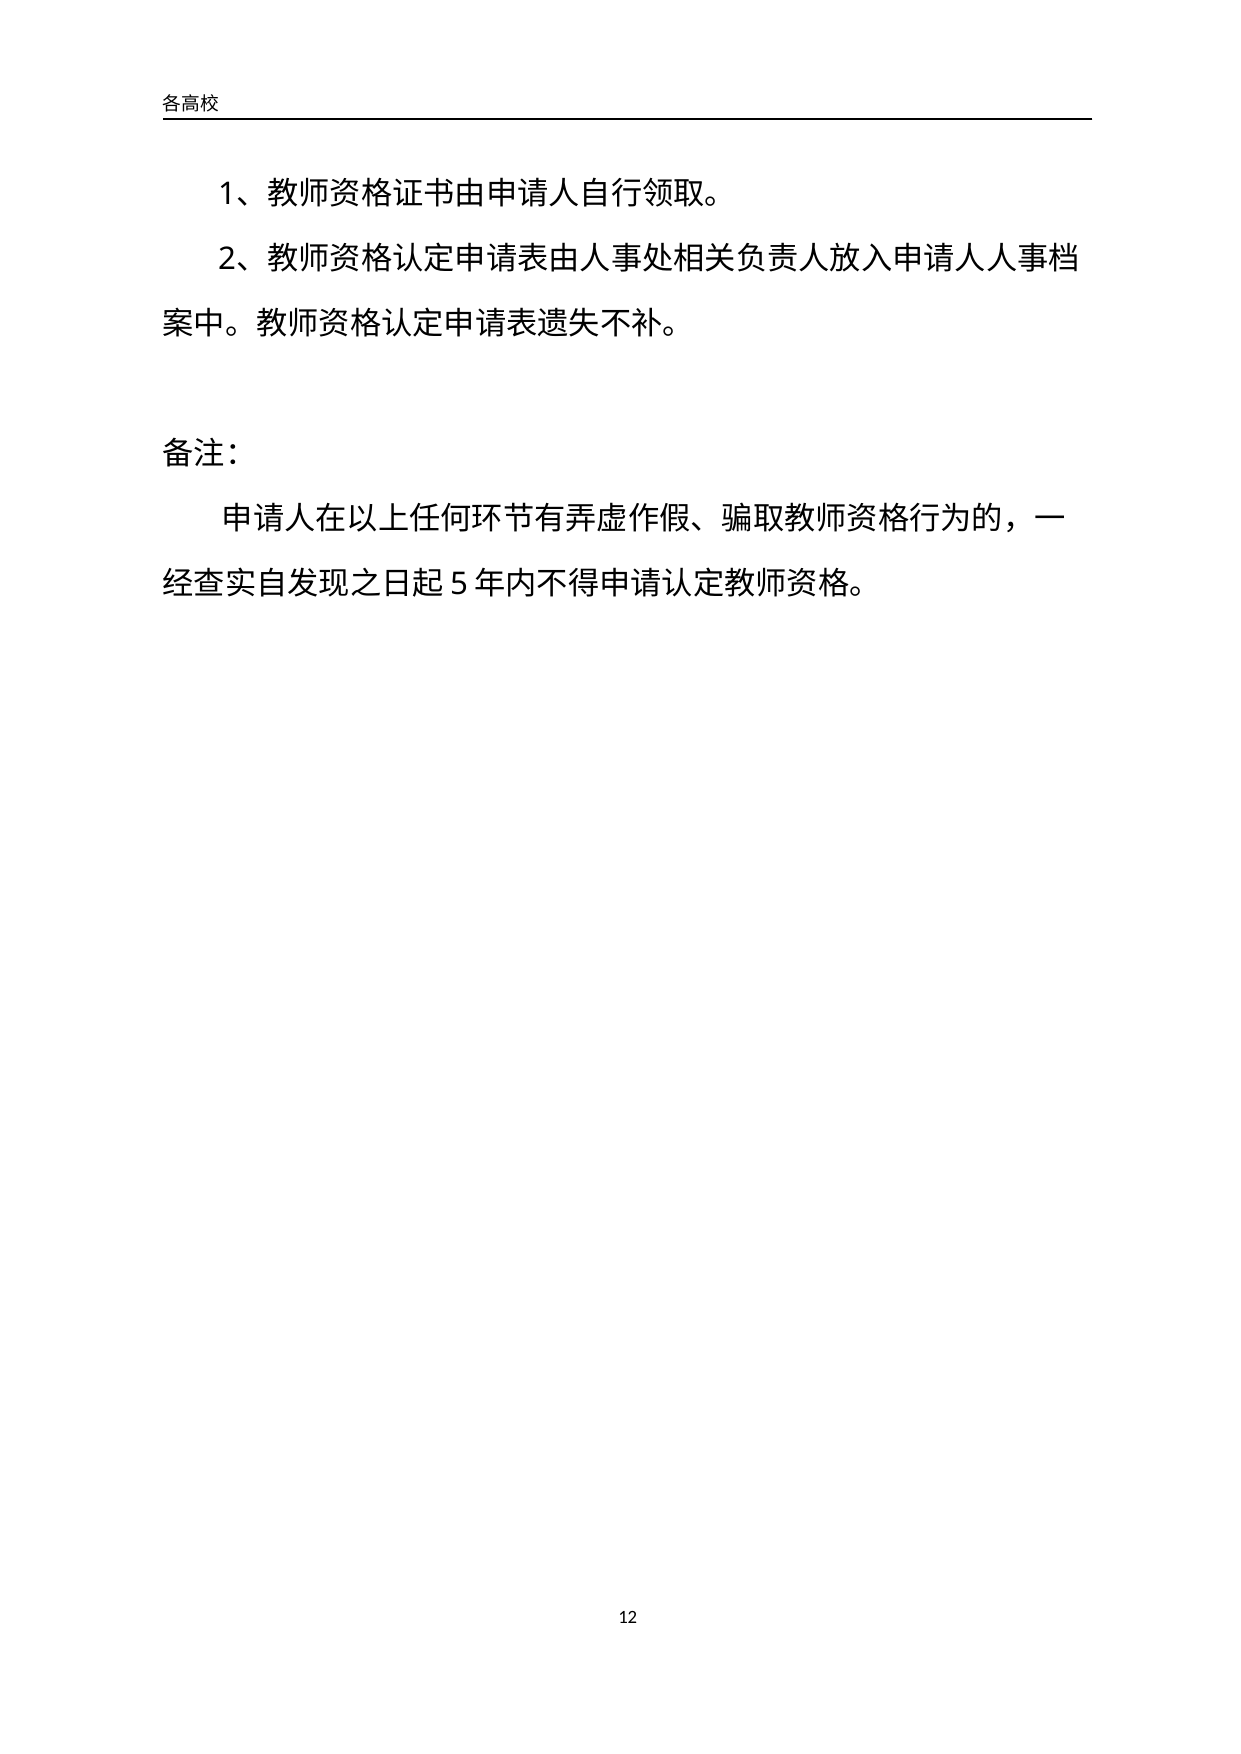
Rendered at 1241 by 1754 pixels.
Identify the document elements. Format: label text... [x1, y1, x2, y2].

text 申请人在以上任何环节有弄虚作假、骗取教师资格行为的，一经查实自发现之日起5年内不得申请认定教师资格。 [162, 483, 1092, 613]
text 备注： [162, 418, 1092, 483]
list 1、教师资格证书由申请人自行领取。 [162, 158, 1092, 223]
list 2、教师资格认定申请表由人事处相关负责人放入申请人人事档案中。教师资格认定申请表遗失不补。 [162, 223, 1092, 353]
